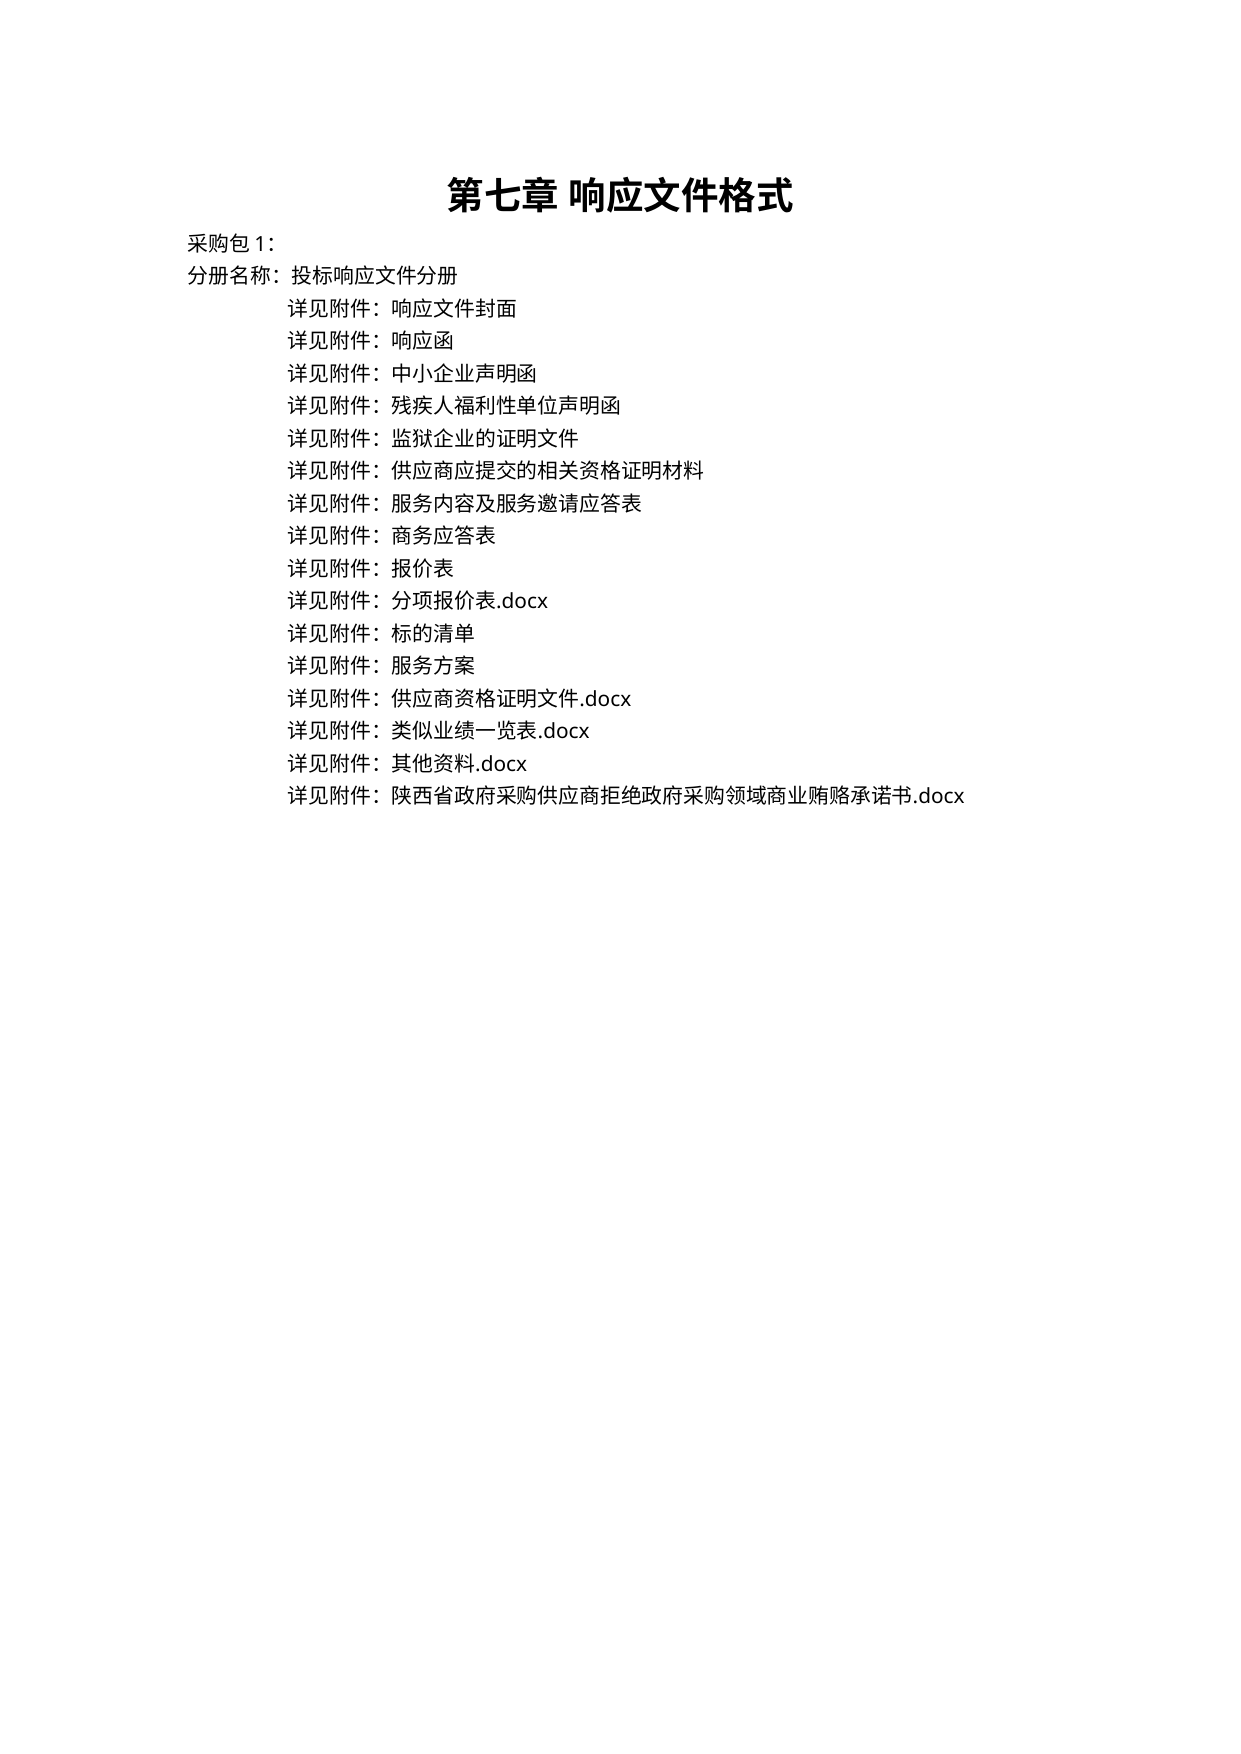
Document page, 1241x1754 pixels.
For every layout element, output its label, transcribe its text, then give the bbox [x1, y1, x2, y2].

text 详见附件：分项报价表.docx [187, 584, 1053, 617]
text 详见附件：标的清单 [187, 617, 1053, 649]
text 详见附件：报价表 [187, 552, 1053, 584]
text 第七章 响应文件格式 [187, 162, 1053, 227]
text 详见附件：中小企业声明函 [187, 357, 1053, 389]
text 详见附件：其他资料.docx [187, 747, 1053, 779]
text 采购包1： [187, 227, 1053, 259]
text 详见附件：残疾人福利性单位声明函 [187, 389, 1053, 422]
text 详见附件：类似业绩一览表.docx [187, 714, 1053, 747]
text 详见附件：供应商应提交的相关资格证明材料 [187, 454, 1053, 487]
text 详见附件：监狱企业的证明文件 [187, 422, 1053, 454]
text 详见附件：服务方案 [187, 649, 1053, 682]
text 分册名称：投标响应文件分册 [187, 259, 1053, 292]
text 详见附件：供应商资格证明文件.docx [187, 682, 1053, 714]
text 详见附件：服务内容及服务邀请应答表 [187, 487, 1053, 519]
text 详见附件：响应文件封面 [187, 292, 1053, 324]
text 详见附件：响应函 [187, 324, 1053, 357]
text 详见附件：陕西省政府采购供应商拒绝政府采购领域商业贿赂承诺书.docx [187, 779, 1053, 812]
text 详见附件：商务应答表 [187, 519, 1053, 552]
